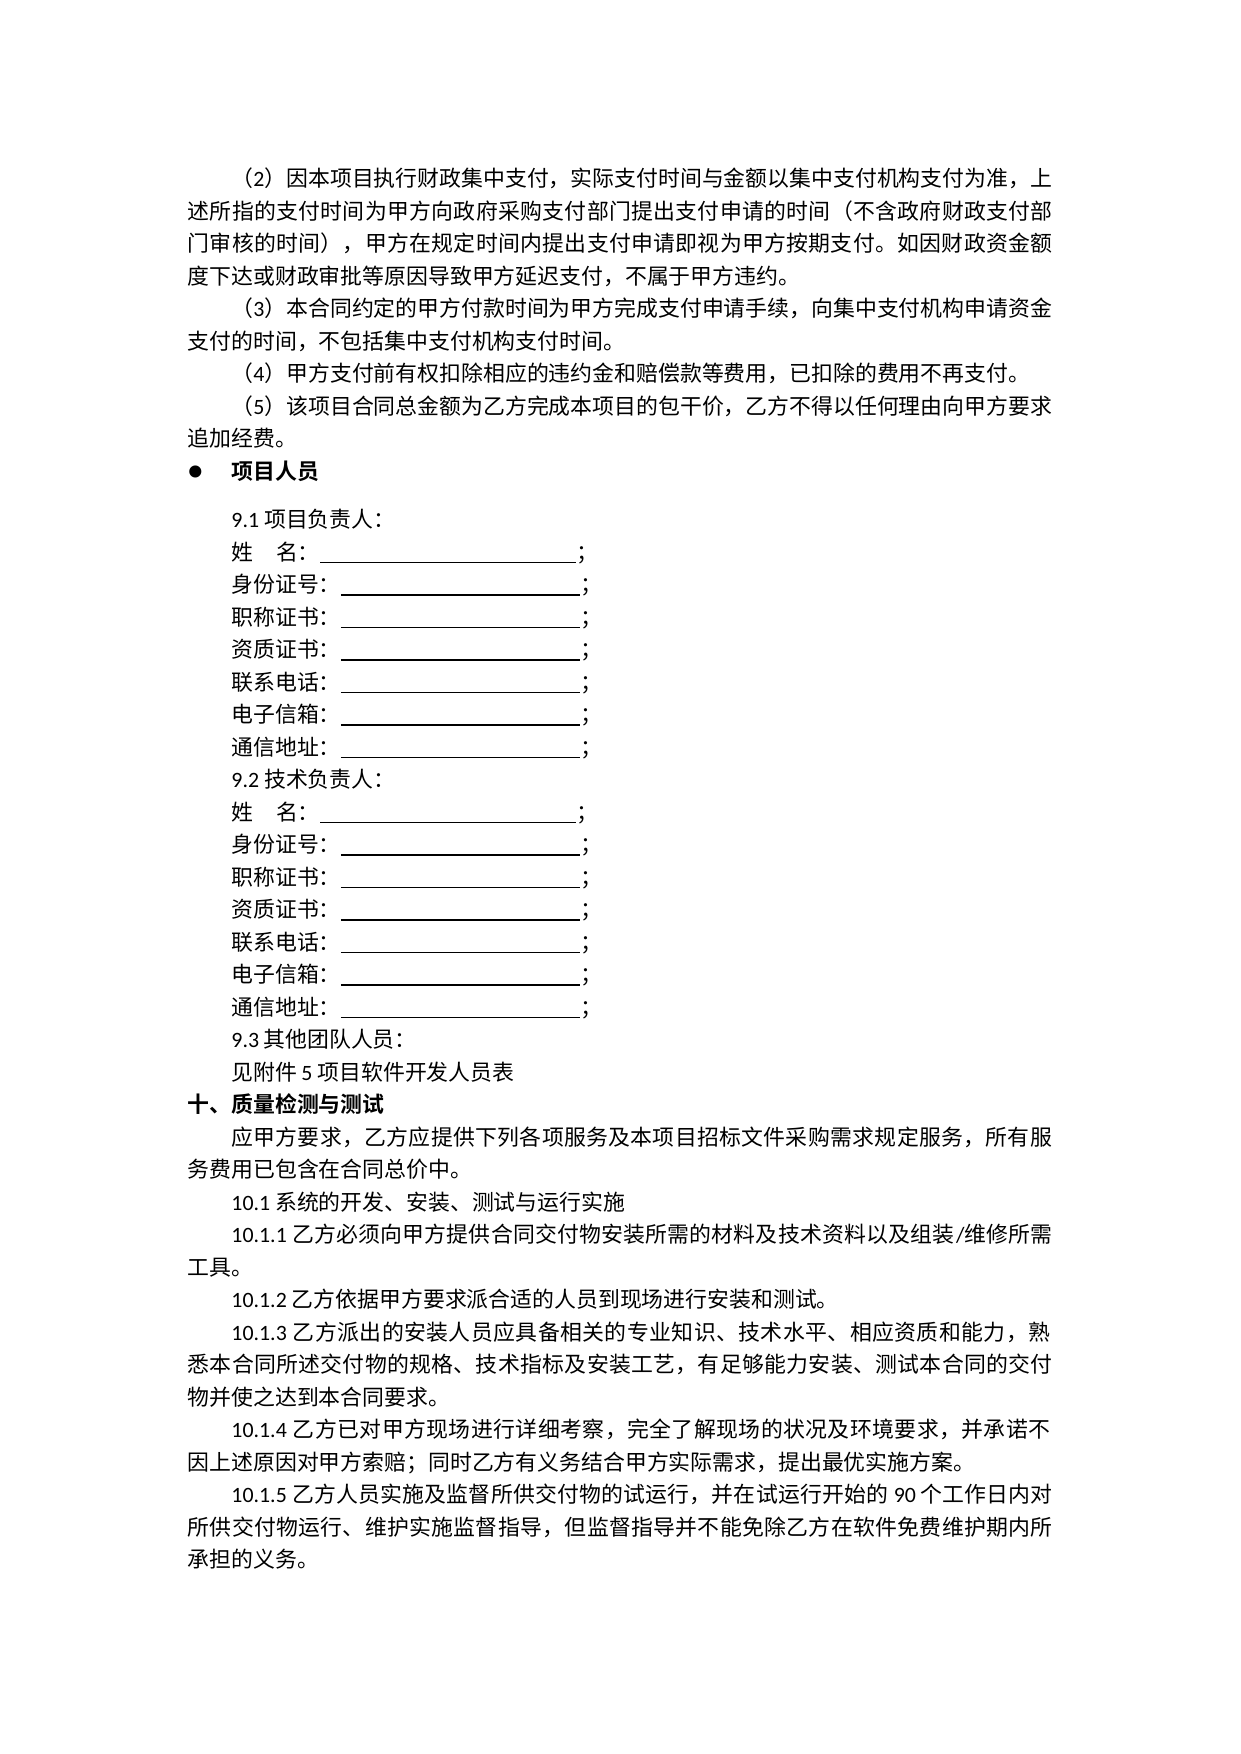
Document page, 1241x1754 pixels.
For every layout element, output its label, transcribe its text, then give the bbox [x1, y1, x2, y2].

text 联系电话： ； [187, 665, 1053, 698]
text 见附件5 项目软件开发人员表 [187, 1055, 1053, 1088]
text 十、质量检测与测试 [187, 1088, 1053, 1120]
text 职称证书： ； [187, 600, 1053, 633]
text 姓 名： ； [187, 795, 1053, 828]
text 10.1 系统的开发、安装、测试与运行实施 [187, 1185, 1053, 1218]
text （4）甲方支付前有权扣除相应的违约金和赔偿款等费用，已扣除的费用不再支付。 [187, 357, 1053, 389]
text 9.3其他团队人员： [187, 1023, 1053, 1055]
text 联系电话： ； [187, 925, 1053, 958]
text 10.1.5 乙方人员实施及监督所供交付物的试运行，并在试运行开始的90个工作日内对所供交付物运行、维护实施监督指导，但监督指导并不能免除乙方在软件免费维护期内所承担的义务。 [187, 1478, 1053, 1575]
text 10.1.4 乙方已对甲方现场进行详细考察，完全了解现场的状况及环境要求，并承诺不因上述原因对甲方索赔；同时乙方有义务结合甲方实际需求，提出最优实施方案。 [187, 1413, 1053, 1478]
list 项目人员 [187, 454, 1053, 487]
text （5）该项目合同总金额为乙方完成本项目的包干价，乙方不得以任何理由向甲方要求追加经费。 [187, 389, 1053, 454]
text 身份证号： ； [187, 828, 1053, 860]
text 通信地址： ； [187, 990, 1053, 1023]
text 9.2 技术负责人： [187, 763, 1053, 795]
text 10.1.2 乙方依据甲方要求派合适的人员到现场进行安装和测试。 [187, 1283, 1053, 1315]
text 职称证书： ； [187, 860, 1053, 893]
text 10.1.3 乙方派出的安装人员应具备相关的专业知识、技术水平、相应资质和能力，熟悉本合同所述交付物的规格、技术指标及安装工艺，有足够能力安装、测试本合同的交付物并使之达到本合同要求。 [187, 1315, 1053, 1413]
text 9.1 项目负责人： [187, 503, 1053, 535]
text 通信地址： ； [187, 730, 1053, 763]
text （3）本合同约定的甲方付款时间为甲方完成支付申请手续，向集中支付机构申请资金支付的时间，不包括集中支付机构支付时间。 [187, 292, 1053, 357]
text 姓 名： ； [187, 535, 1053, 568]
text 应甲方要求，乙方应提供下列各项服务及本项目招标文件采购需求规定服务，所有服务费用已包含在合同总价中。 [187, 1120, 1053, 1185]
text 10.1.1 乙方必须向甲方提供合同交付物安装所需的材料及技术资料以及组装/维修所需工具。 [187, 1218, 1053, 1283]
text 电子信箱： ； [187, 958, 1053, 990]
text 资质证书： ； [187, 893, 1053, 925]
text 电子信箱： ； [187, 698, 1053, 730]
text 资质证书： ； [187, 633, 1053, 665]
text （2）因本项目执行财政集中支付，实际支付时间与金额以集中支付机构支付为准，上述所指的支付时间为甲方向政府采购支付部门提出支付申请的时间（不含政府财政支付部门审核的时间），甲方在规定时间内提出支付申请即视为甲方按期支付。如因财政资金额度下达或财政审批等原因导致甲方延迟支付，不属于甲方违约。 [187, 162, 1053, 292]
text 身份证号： ； [187, 568, 1053, 600]
